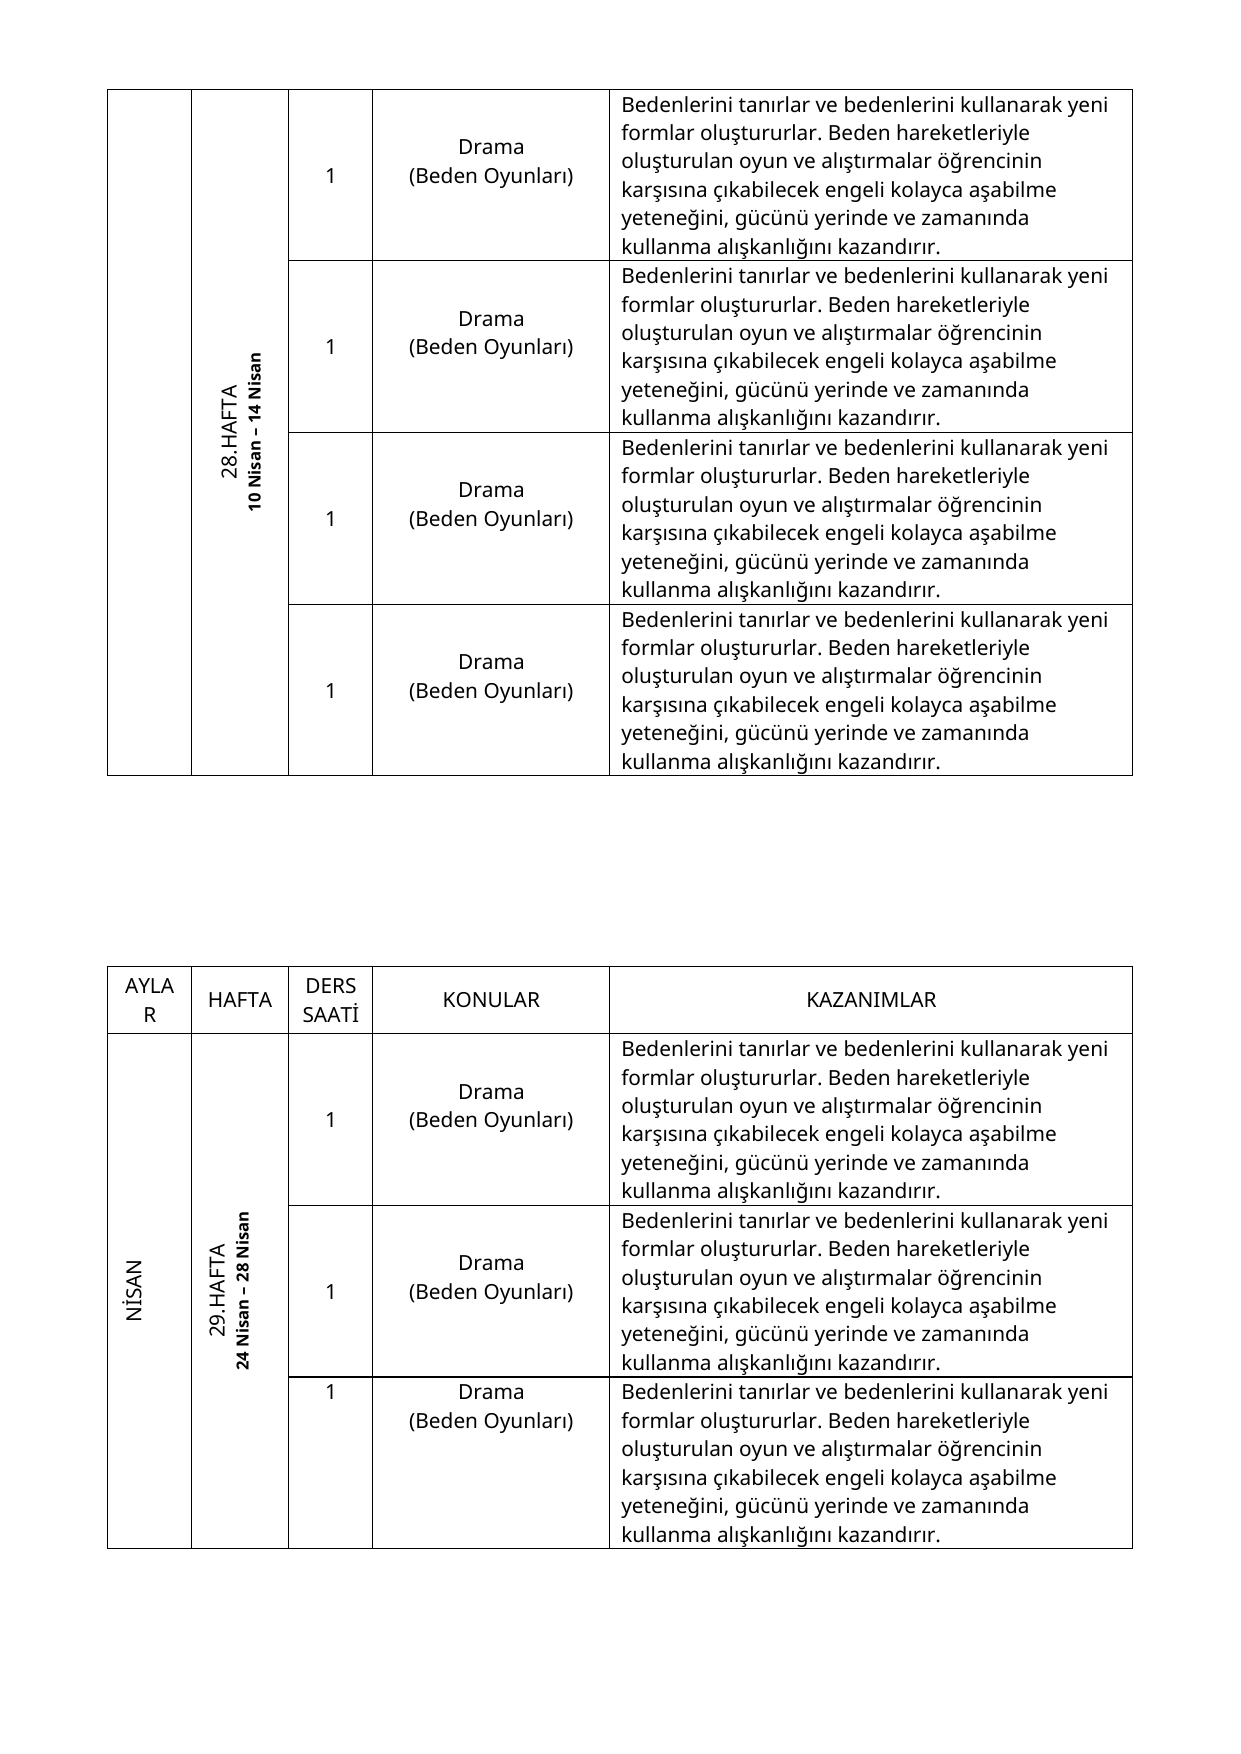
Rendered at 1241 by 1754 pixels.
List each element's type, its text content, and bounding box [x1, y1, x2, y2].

table_header KONULAR [373, 967, 609, 1033]
table_cell 28.HAFTA 10 Nisan – 14 Nisan [192, 90, 288, 775]
table_cell Drama (Beden Oyunları) [373, 433, 609, 604]
table_cell 1 [289, 261, 372, 432]
table_cell 1 [289, 1378, 372, 1548]
table_cell Drama (Beden Oyunları) [373, 1206, 609, 1376]
table_cell 1 [289, 1034, 372, 1205]
table_header AYLAR [108, 967, 191, 1033]
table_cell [373, 90, 609, 260]
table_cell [610, 90, 1132, 260]
table_header DERS SAATİ [289, 967, 372, 1033]
table_cell 1 [289, 433, 372, 604]
table_header KAZANIMLAR [610, 967, 1132, 1033]
table_cell 1 [289, 90, 372, 260]
table_cell Drama (Beden Oyunları) [373, 605, 609, 775]
table_header HAFTA [192, 967, 288, 1033]
table_cell Drama (Beden Oyunları) [373, 1034, 609, 1205]
table_cell 29.HAFTA 24 Nisan – 28 Nisan [192, 1034, 288, 1548]
table_cell 1 [289, 605, 372, 775]
table_cell NİSAN [108, 1034, 191, 1548]
table_cell Drama (Beden Oyunları) [373, 1378, 609, 1548]
table_cell 1 [289, 1206, 372, 1376]
table_cell Drama (Beden Oyunları) [373, 261, 609, 432]
